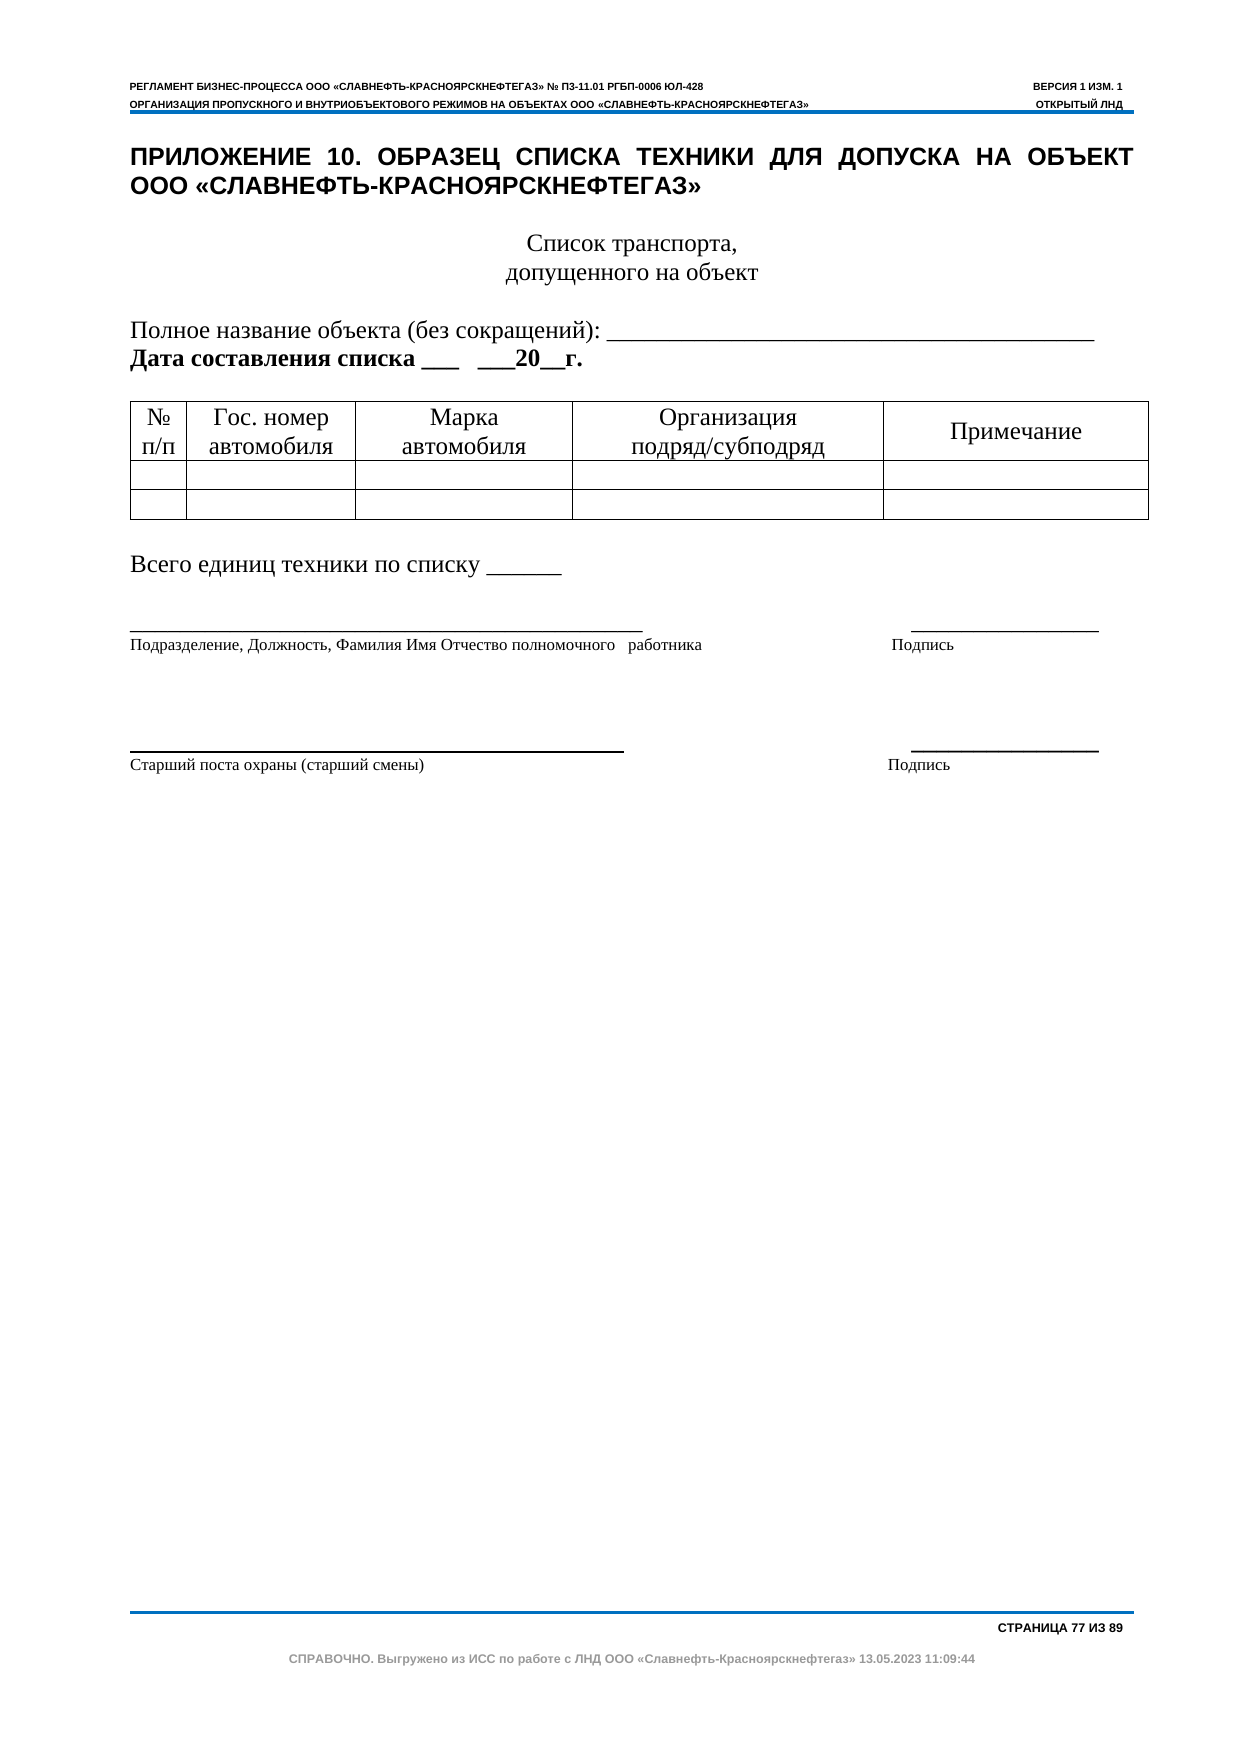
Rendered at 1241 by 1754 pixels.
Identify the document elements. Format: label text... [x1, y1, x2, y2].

table_header Примечание [884, 402, 1148, 459]
table_cell [356, 461, 572, 489]
table_header № п/п [131, 402, 186, 459]
text ПРИЛОЖЕНИЕ 10. ОБРАЗЕЦ СПИСКА ТЕХНИКИ ДЛЯ ДОПУСКА НА ОБЪЕКТ ООО «СЛАВНЕФТЬ-КРАСНОЯРСКНЕФТЕГАЗ» [130, 142, 1134, 200]
table_cell [573, 490, 883, 519]
table_cell [187, 490, 355, 519]
table_cell [187, 461, 355, 489]
table_cell [884, 490, 1148, 519]
table_cell [356, 490, 572, 519]
text Всего единиц техники по списку ______ [130, 549, 1134, 578]
table_cell [884, 461, 1148, 489]
text Дата составления списка ___ ___20__г. [130, 343, 1134, 372]
text Подразделение, Должность, Фамилия Имя Отчество полномочного работника Подпись [130, 635, 1134, 669]
text допущенного на объект [130, 257, 1134, 286]
table_header Организация подряд/субподряд [573, 402, 883, 459]
table_header Марка автомобиля [356, 402, 572, 459]
table_cell [573, 461, 883, 489]
text _________________________________________ _______________ [130, 606, 1134, 635]
text Полное название объекта (без сокращений): _______________________________________ [130, 315, 1134, 343]
text Список транспорта, [130, 228, 1134, 257]
table_header Гос. номер автомобиля [187, 402, 355, 459]
table_cell [131, 461, 186, 489]
text _______________ Старший поста охраны (старший смены) Подпись [130, 726, 1134, 788]
table_cell [131, 490, 186, 519]
